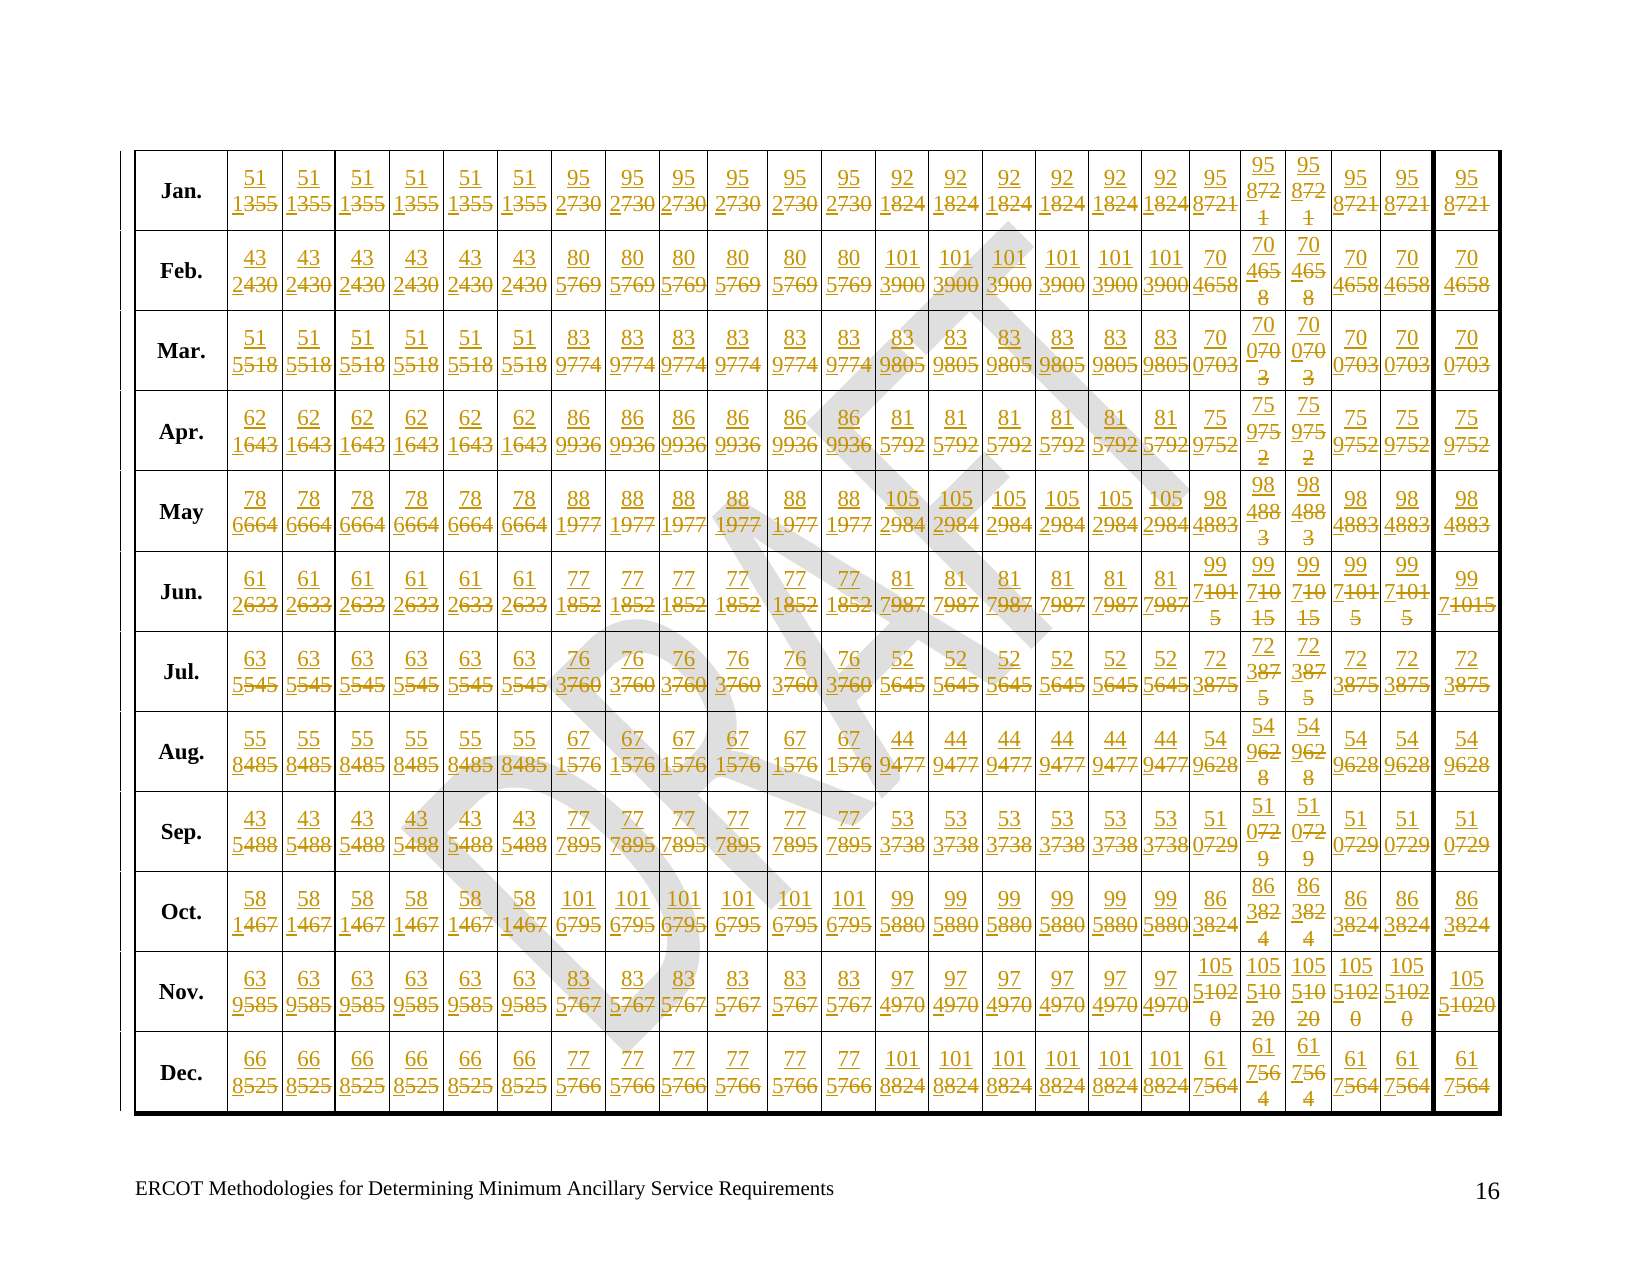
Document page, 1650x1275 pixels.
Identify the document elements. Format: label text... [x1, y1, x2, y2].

table_cell [660, 552, 707, 631]
table_cell [822, 792, 875, 871]
table_cell [1089, 952, 1141, 1031]
table_cell [929, 311, 982, 390]
table_cell [336, 872, 389, 951]
table_cell [708, 1032, 767, 1111]
table_cell [444, 151, 497, 230]
table_cell [1381, 792, 1431, 871]
table_cell [768, 952, 821, 1031]
table_cell [1241, 311, 1285, 390]
table_cell [606, 712, 659, 791]
table_cell Dec. [136, 1032, 227, 1111]
table_cell [228, 311, 282, 390]
table_cell [1436, 712, 1498, 791]
table_cell [768, 632, 821, 711]
table_cell [768, 231, 821, 310]
table_cell [1036, 952, 1088, 1031]
table_cell [876, 471, 928, 551]
table_cell [1190, 391, 1240, 470]
table_cell [1436, 952, 1498, 1031]
table_cell [1142, 552, 1189, 631]
table_cell [983, 391, 1035, 470]
table_cell [336, 712, 389, 791]
table_cell [929, 632, 982, 711]
table_cell [660, 1032, 707, 1111]
table_cell [498, 952, 551, 1031]
table_cell [660, 231, 707, 310]
table_cell [228, 471, 282, 551]
table_cell [929, 552, 982, 631]
table_cell [660, 391, 707, 470]
table_cell [876, 792, 928, 871]
table_cell [283, 792, 334, 871]
table_cell Aug. [136, 712, 227, 791]
table_cell [606, 391, 659, 470]
table_cell [1381, 872, 1431, 951]
table_cell [1286, 471, 1331, 551]
table_cell [283, 151, 334, 230]
table_cell [1036, 231, 1088, 310]
table_cell [1332, 872, 1380, 951]
table_cell [498, 471, 551, 551]
table_cell [929, 151, 982, 230]
table_cell [768, 1032, 821, 1111]
table_cell [498, 311, 551, 390]
table_cell [336, 151, 389, 230]
table_cell [1381, 151, 1431, 230]
table_cell [708, 792, 767, 871]
table_cell [1142, 712, 1189, 791]
table_cell [1190, 952, 1240, 1031]
table_cell [929, 872, 982, 951]
table_cell [929, 952, 982, 1031]
table_cell [822, 552, 875, 631]
table_cell [1381, 391, 1431, 470]
table_cell [708, 231, 767, 310]
table_cell [498, 231, 551, 310]
table_cell [336, 231, 389, 310]
table_cell [444, 712, 497, 791]
table_cell [1436, 1032, 1498, 1111]
table_cell [1142, 952, 1189, 1031]
table_cell [983, 712, 1035, 791]
table_cell [1190, 792, 1240, 871]
table_cell [1142, 471, 1189, 551]
table_cell [336, 391, 389, 470]
table_cell [283, 311, 334, 390]
table_cell [1332, 1032, 1380, 1111]
table_cell [1381, 471, 1431, 551]
table_cell [390, 792, 443, 871]
table_cell [1089, 471, 1141, 551]
table_cell May [136, 471, 227, 551]
table_cell [390, 391, 443, 470]
table_cell [1332, 952, 1380, 1031]
table_cell [228, 151, 282, 230]
table_cell [1036, 1032, 1088, 1111]
table_cell [444, 471, 497, 551]
table_cell [822, 872, 875, 951]
table_cell [660, 311, 707, 390]
table_cell [1332, 632, 1380, 711]
table_cell [822, 391, 875, 470]
table_cell [1381, 1032, 1431, 1111]
table_cell [444, 872, 497, 951]
table_cell [390, 471, 443, 551]
table_cell [606, 1032, 659, 1111]
table_cell [552, 712, 605, 791]
table_cell [228, 391, 282, 470]
table_cell [929, 712, 982, 791]
table_cell [552, 471, 605, 551]
table_cell [708, 872, 767, 951]
table_cell [390, 712, 443, 791]
table_cell [552, 552, 605, 631]
table_cell [1241, 151, 1285, 230]
table_cell [606, 632, 659, 711]
table_cell [444, 552, 497, 631]
table_cell [768, 792, 821, 871]
table_cell [1286, 391, 1331, 470]
table_cell [498, 1032, 551, 1111]
table_cell [1241, 952, 1285, 1031]
table_cell [1190, 1032, 1240, 1111]
table_cell [390, 872, 443, 951]
table_cell [768, 471, 821, 551]
table_cell [1286, 311, 1331, 390]
table_cell [708, 712, 767, 791]
table_cell [822, 1032, 875, 1111]
table_cell [283, 391, 334, 470]
table_cell [606, 872, 659, 951]
table_cell [283, 1032, 334, 1111]
table_cell [283, 712, 334, 791]
table_cell [552, 952, 605, 1031]
table_cell [1286, 952, 1331, 1031]
table_cell [498, 872, 551, 951]
table_cell [768, 311, 821, 390]
table_cell [1142, 872, 1189, 951]
table_cell [1190, 471, 1240, 551]
table_cell [983, 872, 1035, 951]
table_cell [1381, 632, 1431, 711]
table_cell [1286, 632, 1331, 711]
table_cell [228, 632, 282, 711]
table_cell [336, 632, 389, 711]
table_cell [1332, 391, 1380, 470]
table_cell [822, 231, 875, 310]
table_cell Jan. [136, 151, 227, 230]
table_cell [1332, 231, 1380, 310]
table_cell [228, 552, 282, 631]
table_cell [708, 151, 767, 230]
table_cell [1089, 792, 1141, 871]
table_cell Feb. [136, 231, 227, 310]
table_cell [1089, 311, 1141, 390]
table_cell [660, 151, 707, 230]
table_cell [822, 471, 875, 551]
table_cell [1036, 471, 1088, 551]
table_cell [336, 1032, 389, 1111]
table_cell [1436, 471, 1498, 551]
table_cell [552, 792, 605, 871]
table_cell [1089, 391, 1141, 470]
table_cell [1241, 792, 1285, 871]
table_cell [1190, 552, 1240, 631]
table_cell [390, 231, 443, 310]
table_cell Oct. [136, 872, 227, 951]
table_cell [336, 471, 389, 551]
table_cell [708, 952, 767, 1031]
table_cell [498, 632, 551, 711]
table_cell [606, 151, 659, 230]
table_cell [1241, 632, 1285, 711]
table_cell [1332, 552, 1380, 631]
table_cell [929, 471, 982, 551]
table_cell [1142, 231, 1189, 310]
table_cell [876, 872, 928, 951]
table_cell [228, 1032, 282, 1111]
table_cell [228, 872, 282, 951]
table_cell [876, 552, 928, 631]
table_cell [1286, 231, 1331, 310]
table_cell [1381, 952, 1431, 1031]
table_cell [708, 391, 767, 470]
table_cell [283, 952, 334, 1031]
table_cell [929, 792, 982, 871]
table_cell [1436, 552, 1498, 631]
table_cell [228, 231, 282, 310]
table_cell [822, 952, 875, 1031]
table_cell [606, 231, 659, 310]
table_cell [983, 632, 1035, 711]
table_cell [336, 952, 389, 1031]
table_cell [1142, 311, 1189, 390]
table_cell [1036, 872, 1088, 951]
table_cell [1286, 151, 1331, 230]
table_cell [1286, 712, 1331, 791]
table_cell [606, 311, 659, 390]
table_cell [552, 1032, 605, 1111]
table_cell [390, 1032, 443, 1111]
table_cell [1332, 712, 1380, 791]
table_cell [768, 712, 821, 791]
table_cell [444, 311, 497, 390]
table_cell [552, 311, 605, 390]
table_cell [1436, 391, 1498, 470]
table_cell [1241, 552, 1285, 631]
table_cell [1089, 712, 1141, 791]
table_cell [876, 231, 928, 310]
table_cell [708, 632, 767, 711]
table_cell Sep. [136, 792, 227, 871]
table_cell [768, 391, 821, 470]
table_cell [768, 151, 821, 230]
table_cell [606, 792, 659, 871]
table_cell [1436, 632, 1498, 711]
table_cell [1332, 151, 1380, 230]
table_cell [1241, 712, 1285, 791]
table_cell [283, 471, 334, 551]
table_cell [1089, 1032, 1141, 1111]
table_cell [1436, 151, 1498, 230]
table_cell [1241, 872, 1285, 951]
table_cell [1241, 391, 1285, 470]
table_cell [336, 552, 389, 631]
table_cell [660, 632, 707, 711]
table_cell [498, 151, 551, 230]
table_cell [983, 552, 1035, 631]
table_cell [1190, 151, 1240, 230]
table_cell [283, 872, 334, 951]
table_cell [1286, 552, 1331, 631]
table_cell [390, 151, 443, 230]
table_cell [876, 952, 928, 1031]
table_cell [983, 1032, 1035, 1111]
table_cell [444, 231, 497, 310]
table_cell [1089, 632, 1141, 711]
table_cell [1190, 712, 1240, 791]
table_cell [768, 552, 821, 631]
table_cell [552, 151, 605, 230]
table_cell [606, 952, 659, 1031]
table_cell [983, 311, 1035, 390]
table_cell [929, 231, 982, 310]
table_cell Jul. [136, 632, 227, 711]
table_cell [929, 1032, 982, 1111]
table_cell [552, 231, 605, 310]
table_cell [552, 872, 605, 951]
table_cell [768, 872, 821, 951]
table_cell Apr. [136, 391, 227, 470]
table_cell [498, 792, 551, 871]
table_cell [1241, 231, 1285, 310]
table_cell [660, 792, 707, 871]
table_cell [1190, 231, 1240, 310]
table_cell [228, 792, 282, 871]
table_cell [1089, 872, 1141, 951]
table_cell [660, 952, 707, 1031]
table_cell [1190, 632, 1240, 711]
table_cell [1286, 872, 1331, 951]
table_cell [1381, 712, 1431, 791]
table_cell [660, 471, 707, 551]
table_cell [444, 632, 497, 711]
table_cell [1142, 151, 1189, 230]
table_cell [390, 552, 443, 631]
table_cell [444, 391, 497, 470]
table_cell [822, 151, 875, 230]
table_cell [1436, 792, 1498, 871]
table_cell [983, 471, 1035, 551]
table_cell [876, 632, 928, 711]
table_cell [983, 792, 1035, 871]
table_cell [708, 552, 767, 631]
table_cell [1436, 872, 1498, 951]
table_cell [283, 231, 334, 310]
table_cell [552, 632, 605, 711]
table_cell [390, 952, 443, 1031]
table_cell [1381, 231, 1431, 310]
table_cell [336, 311, 389, 390]
table_cell [1241, 1032, 1285, 1111]
table_cell [283, 632, 334, 711]
table_cell [929, 391, 982, 470]
table_cell [660, 872, 707, 951]
table_cell [228, 952, 282, 1031]
table_cell [876, 391, 928, 470]
table_cell [444, 1032, 497, 1111]
table_cell [1142, 1032, 1189, 1111]
table_cell [336, 792, 389, 871]
table_cell [876, 311, 928, 390]
table_cell [606, 471, 659, 551]
table_cell [1089, 151, 1141, 230]
table_cell [1036, 311, 1088, 390]
table_cell [1332, 792, 1380, 871]
table_cell Nov. [136, 952, 227, 1031]
table_cell [390, 311, 443, 390]
table_cell [1142, 632, 1189, 711]
table_cell [983, 151, 1035, 230]
table_cell [983, 952, 1035, 1031]
table_cell [1436, 231, 1498, 310]
table_cell [1381, 311, 1431, 390]
table_cell [1036, 632, 1088, 711]
table_cell [1332, 311, 1380, 390]
table_cell [1089, 552, 1141, 631]
table_cell [1036, 151, 1088, 230]
table_cell [822, 311, 875, 390]
table_cell [498, 712, 551, 791]
table_cell [1036, 391, 1088, 470]
table_cell [1142, 391, 1189, 470]
table_cell [1286, 792, 1331, 871]
table_cell [708, 471, 767, 551]
table_cell [444, 952, 497, 1031]
table_cell [708, 311, 767, 390]
table_cell [660, 712, 707, 791]
table_cell [390, 632, 443, 711]
table_cell [822, 632, 875, 711]
table_cell [228, 712, 282, 791]
table_cell [876, 1032, 928, 1111]
table_cell [1190, 872, 1240, 951]
table_cell [1241, 471, 1285, 551]
table_cell [1036, 712, 1088, 791]
table_cell [444, 792, 497, 871]
table_cell Jun. [136, 552, 227, 631]
table_cell [1436, 311, 1498, 390]
table_cell [1089, 231, 1141, 310]
table_cell Mar. [136, 311, 227, 390]
table_cell [498, 552, 551, 631]
table_cell [876, 712, 928, 791]
table_cell [1036, 552, 1088, 631]
table_cell [283, 552, 334, 631]
table_cell [1332, 471, 1380, 551]
table_cell [983, 231, 1035, 310]
table_cell [876, 151, 928, 230]
table_cell [1190, 311, 1240, 390]
table_cell [606, 552, 659, 631]
table_cell [1142, 792, 1189, 871]
table_cell [498, 391, 551, 470]
table_cell [552, 391, 605, 470]
table_cell [1381, 552, 1431, 631]
table_cell [1286, 1032, 1331, 1111]
table_cell [822, 712, 875, 791]
table_cell [1036, 792, 1088, 871]
